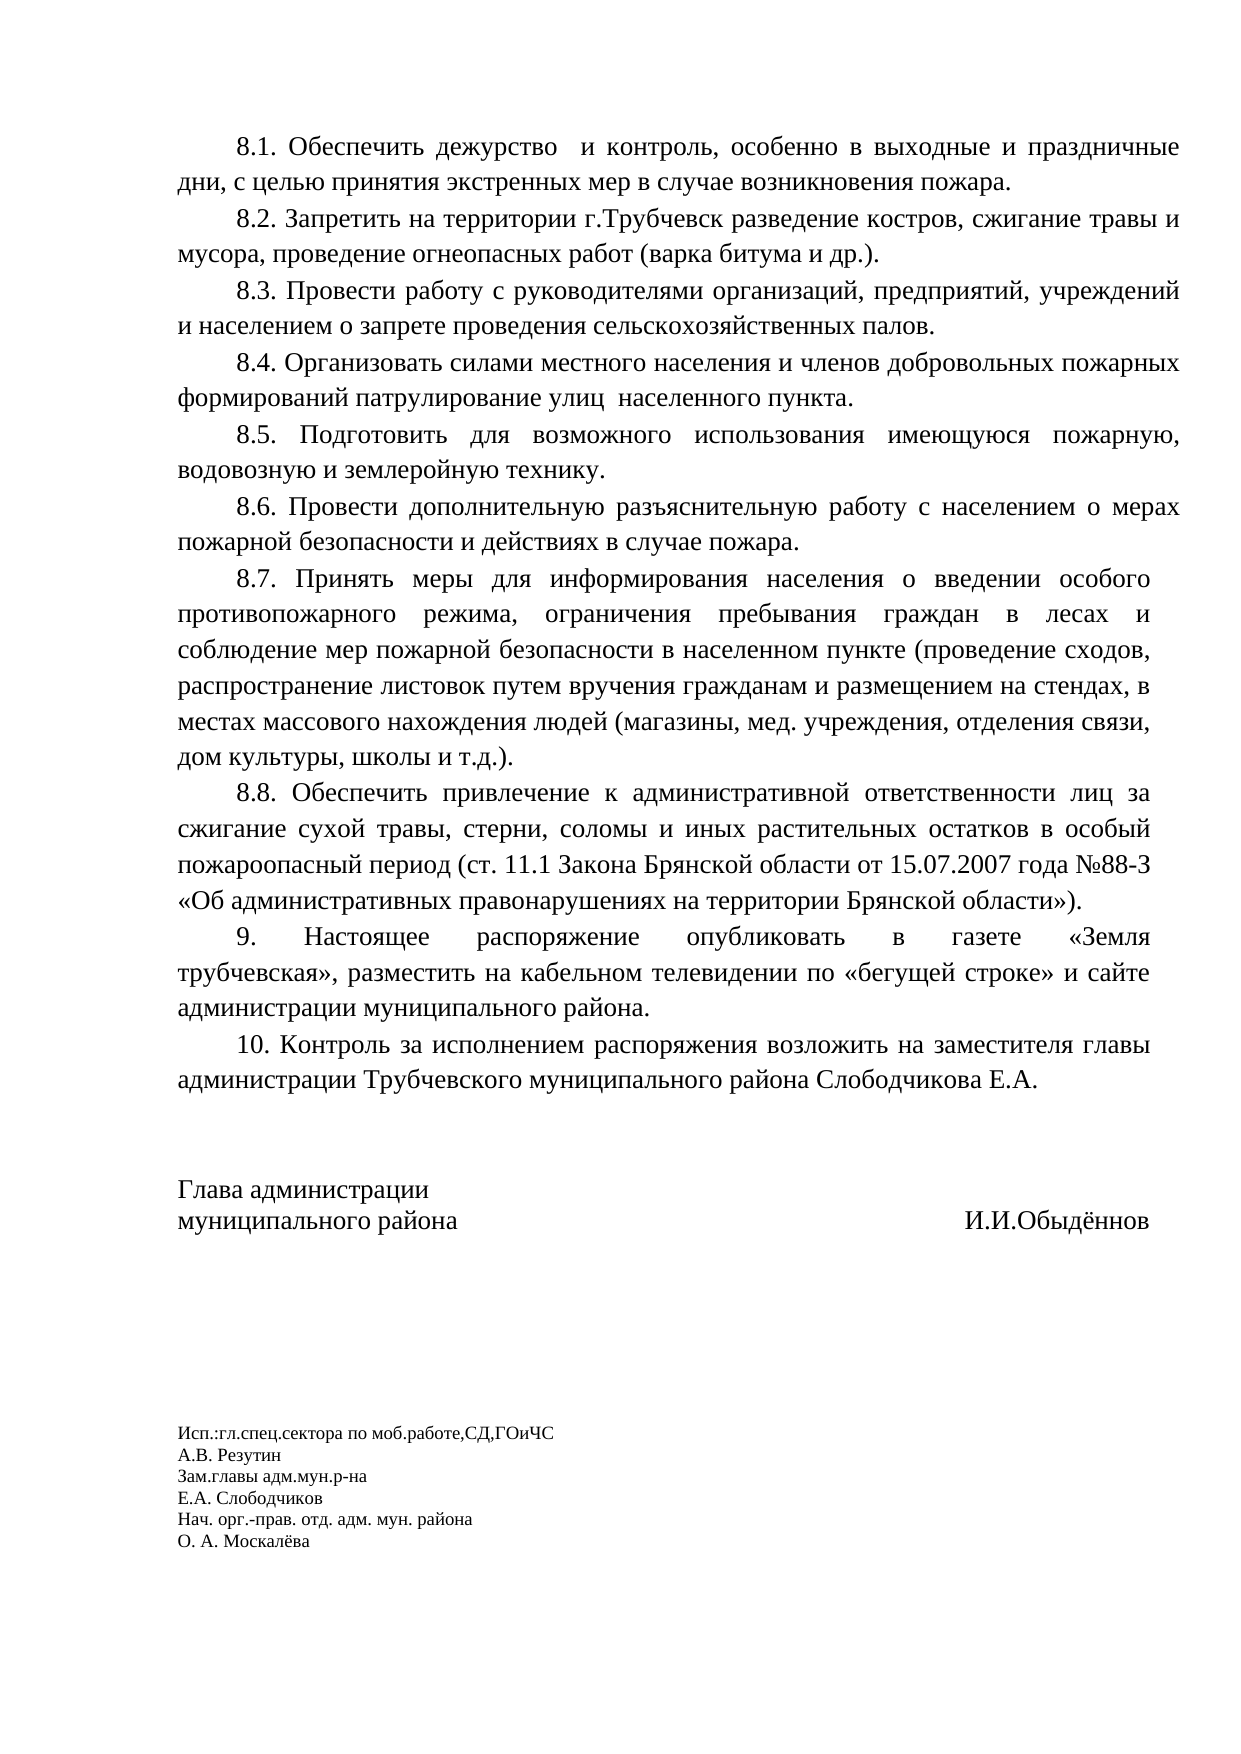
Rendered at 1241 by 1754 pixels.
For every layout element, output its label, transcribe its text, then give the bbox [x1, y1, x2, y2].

text 8.6. Провести дополнительную разъяснительную работу с населением о мерах пожарной безопасности и действиях в случае пожара. [177, 490, 1181, 557]
text Зам.главы адм.мун.р-на [177, 1465, 1152, 1487]
text муниципального района И.И.Обыдённов [177, 1204, 1152, 1235]
text 8.8. Обеспечить привлечение к административной ответственности лиц за сжигание сухой травы, стерни, соломы и иных растительных остатков в особый пожароопасный период (ст. 11.1 Закона Брянской области от 15.07.2007 года №88-З «Об административных правонарушениях на территории Брянской области»). [177, 777, 1152, 915]
text А.В. Резутин [177, 1443, 1152, 1465]
text 8.5. Подготовить для возможного использования имеющуюся пожарную, водовозную и землеройную технику. [177, 418, 1181, 484]
text 8.3. Провести работу с руководителями организаций, предприятий, учреждений и населением о запрете проведения сельскохозяйственных палов. [177, 274, 1181, 341]
text 8.2. Запретить на территории г.Трубчевск разведение костров, сжигание травы и мусора, проведение огнеопасных работ (варка битума и др.). [177, 202, 1181, 269]
text 8.1. Обеспечить дежурство и контроль, особенно в выходные и праздничные дни, с целью принятия экстренных мер в случае возникновения пожара. [177, 130, 1181, 197]
text 8.7. Принять меры для информирования населения о введении особого противопожарного режима, ограничения пребывания граждан в лесах и соблюдение мер пожарной безопасности в населенном пункте (проведение сходов, распространение листовок путем вручения гражданам и размещением на стендах, в местах массового нахождения людей (магазины, мед. учреждения, отделения связи, дом культуры, школы и т.д.). [177, 562, 1152, 771]
text Нач. орг.-прав. отд. адм. мун. района [177, 1508, 1152, 1530]
text Глава администрации [177, 1173, 1152, 1204]
text Е.А. Слободчиков [177, 1487, 1152, 1508]
text 8.4. Организовать силами местного населения и членов добровольных пожарных формирований патрулирование улиц населенного пункта. [177, 346, 1181, 413]
text О. А. Москалёва [177, 1530, 1152, 1551]
text 9. Настоящее распоряжение опубликовать в газете «Земля трубчевская», разместить на кабельном телевидении по «бегущей строке» и сайте администрации муниципального района. [177, 920, 1152, 1023]
text 10. Контроль за исполнением распоряжения возложить на заместителя главы администрации Трубчевского муниципального района Слободчикова Е.А. [177, 1028, 1152, 1094]
text Исп.:гл.спец.сектора по моб.работе,СД,ГОиЧС [177, 1422, 1152, 1443]
